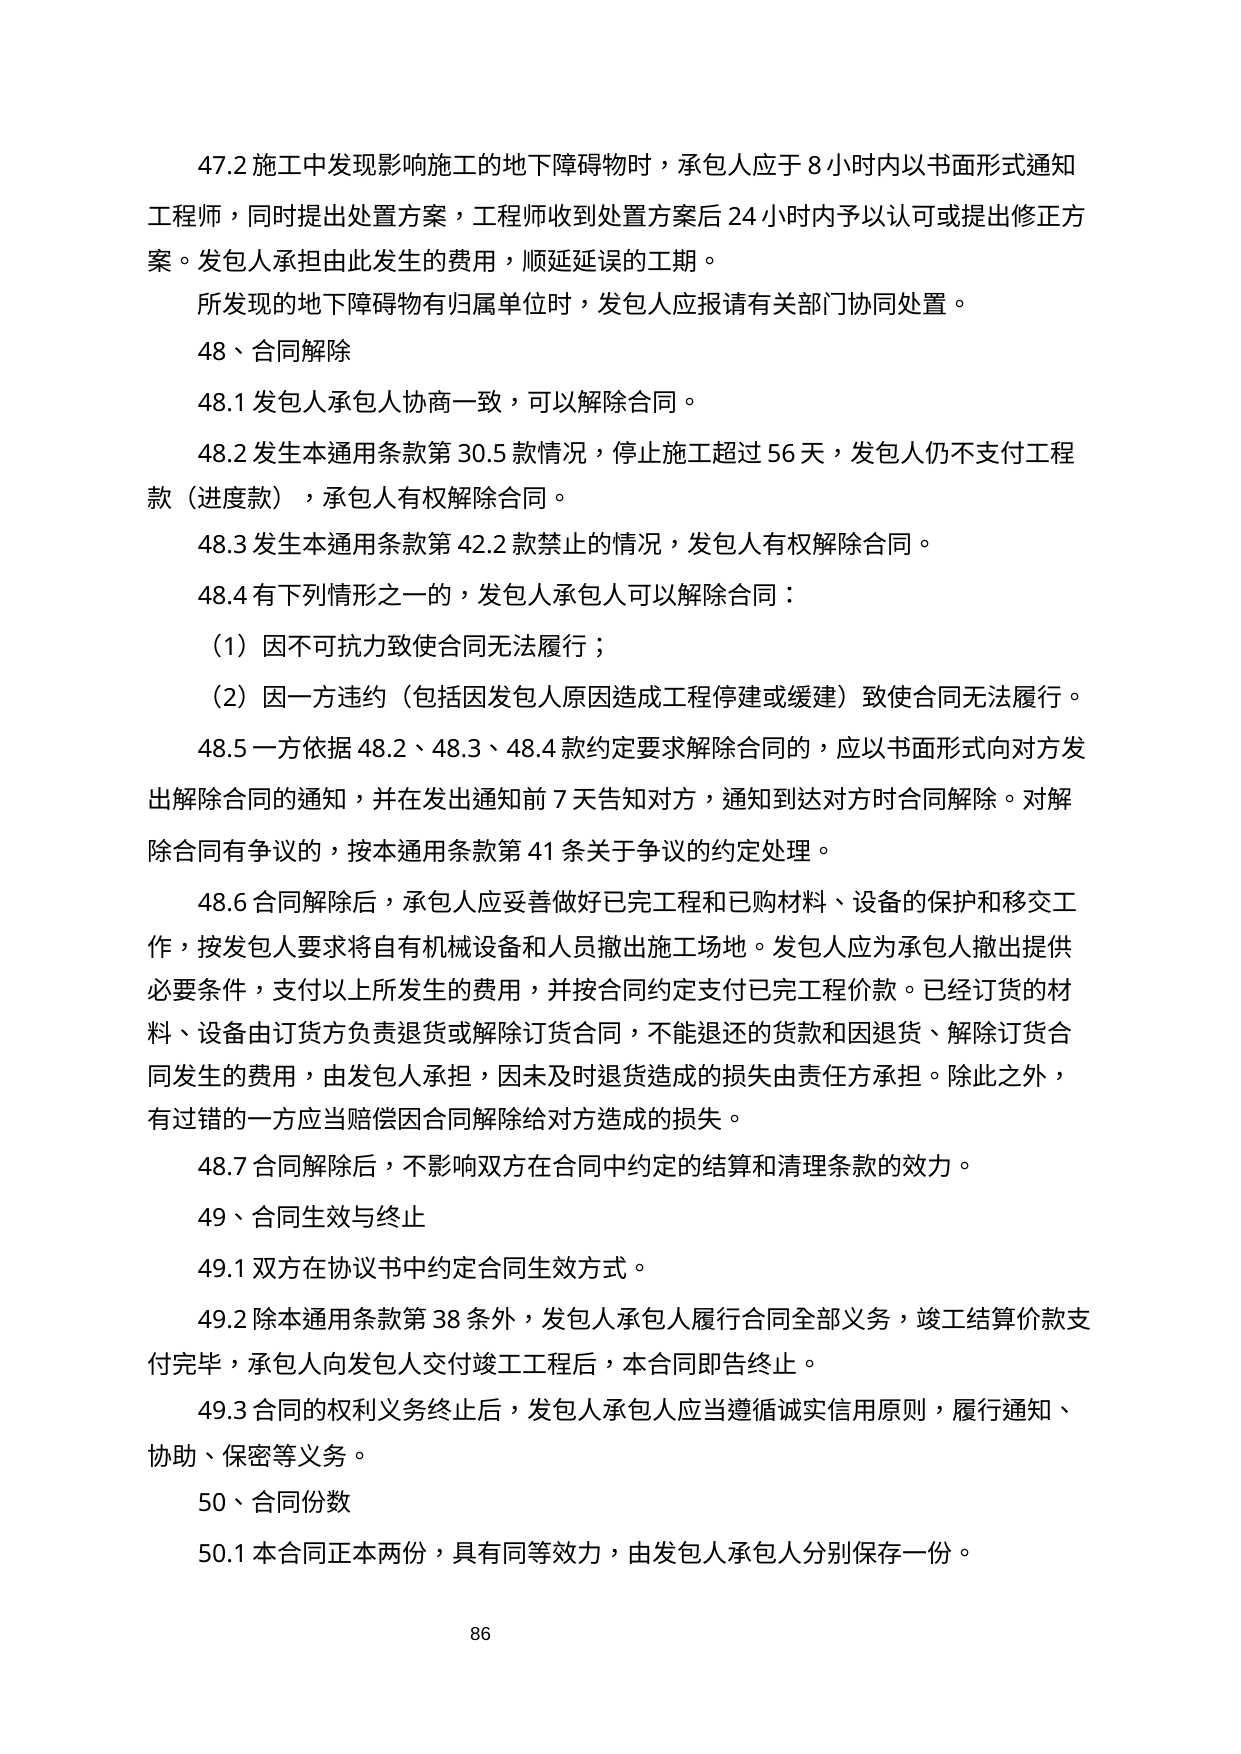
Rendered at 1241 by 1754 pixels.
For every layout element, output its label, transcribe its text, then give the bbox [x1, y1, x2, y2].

text 所发现的地下障碍物有归属单位时，发包人应报请有关部门协同处置。 [148, 290, 1093, 319]
text 48.2发生本通用条款第30.5款情况，停止施工超过56天，发包人仍不支付工程款（进度款），承包人有权解除合同。 [148, 435, 1093, 513]
text 48、合同解除 [148, 333, 1093, 367]
text 47.2施工中发现影响施工的地下障碍物时，承包人应于8小时内以书面形式通知工程师，同时提出处置方案，工程师收到处置方案后24小时内予以认可或提出修正方案。发包人承担由此发生的费用，顺延延误的工期。 [148, 148, 1093, 276]
text 48.5一方依据48.2、48.3、48.4款约定要求解除合同的，应以书面形式向对方发出解除合同的通知，并在发出通知前7天告知对方，通知到达对方时合同解除。对解除合同有争议的，按本通用条款第41条关于争议的约定处理。 [148, 731, 1093, 867]
text （1）因不可抗力致使合同无法履行； [148, 629, 1093, 663]
text 48.1发包人承包人协商一致，可以解除合同。 [148, 384, 1093, 418]
text 48.4有下列情形之一的，发包人承包人可以解除合同： [148, 578, 1093, 612]
text （2）因一方违约（包括因发包人原因造成工程停建或缓建）致使合同无法履行。 [148, 680, 1093, 714]
text 48.3发生本通用条款第42.2款禁止的情况，发包人有权解除合同。 [148, 527, 1093, 561]
text 48.6合同解除后，承包人应妥善做好已完工程和已购材料、设备的保护和移交工作，按发包人要求将自有机械设备和人员撤出施工场地。发包人应为承包人撤出提供必要条件，支付以上所发生的费用，并按合同约定支付已完工程价款。已经订货的材料、设备由订货方负责退货或解除订货合同，不能退还的货款和因退货、解除订货合同发生的费用，由发包人承担，因未及时退货造成的损失由责任方承担。除此之外，有过错的一方应当赔偿因合同解除给对方造成的损失。 [148, 884, 1093, 1134]
text 49.1双方在协议书中约定合同生效方式。 [148, 1250, 1093, 1284]
text 49.3合同的权利义务终止后，发包人承包人应当遵循诚实信用原则，履行通知、协助、保密等义务。 [148, 1393, 1093, 1470]
text 50、合同份数 [148, 1484, 1093, 1519]
text 49、合同生效与终止 [148, 1199, 1093, 1233]
text 49.2除本通用条款第38条外，发包人承包人履行合同全部义务，竣工结算价款支付完毕，承包人向发包人交付竣工工程后，本合同即告终止。 [148, 1301, 1093, 1379]
text 50.1本合同正本两份，具有同等效力，由发包人承包人分别保存一份。 [148, 1536, 1093, 1570]
text 48.7合同解除后，不影响双方在合同中约定的结算和清理条款的效力。 [148, 1148, 1093, 1182]
